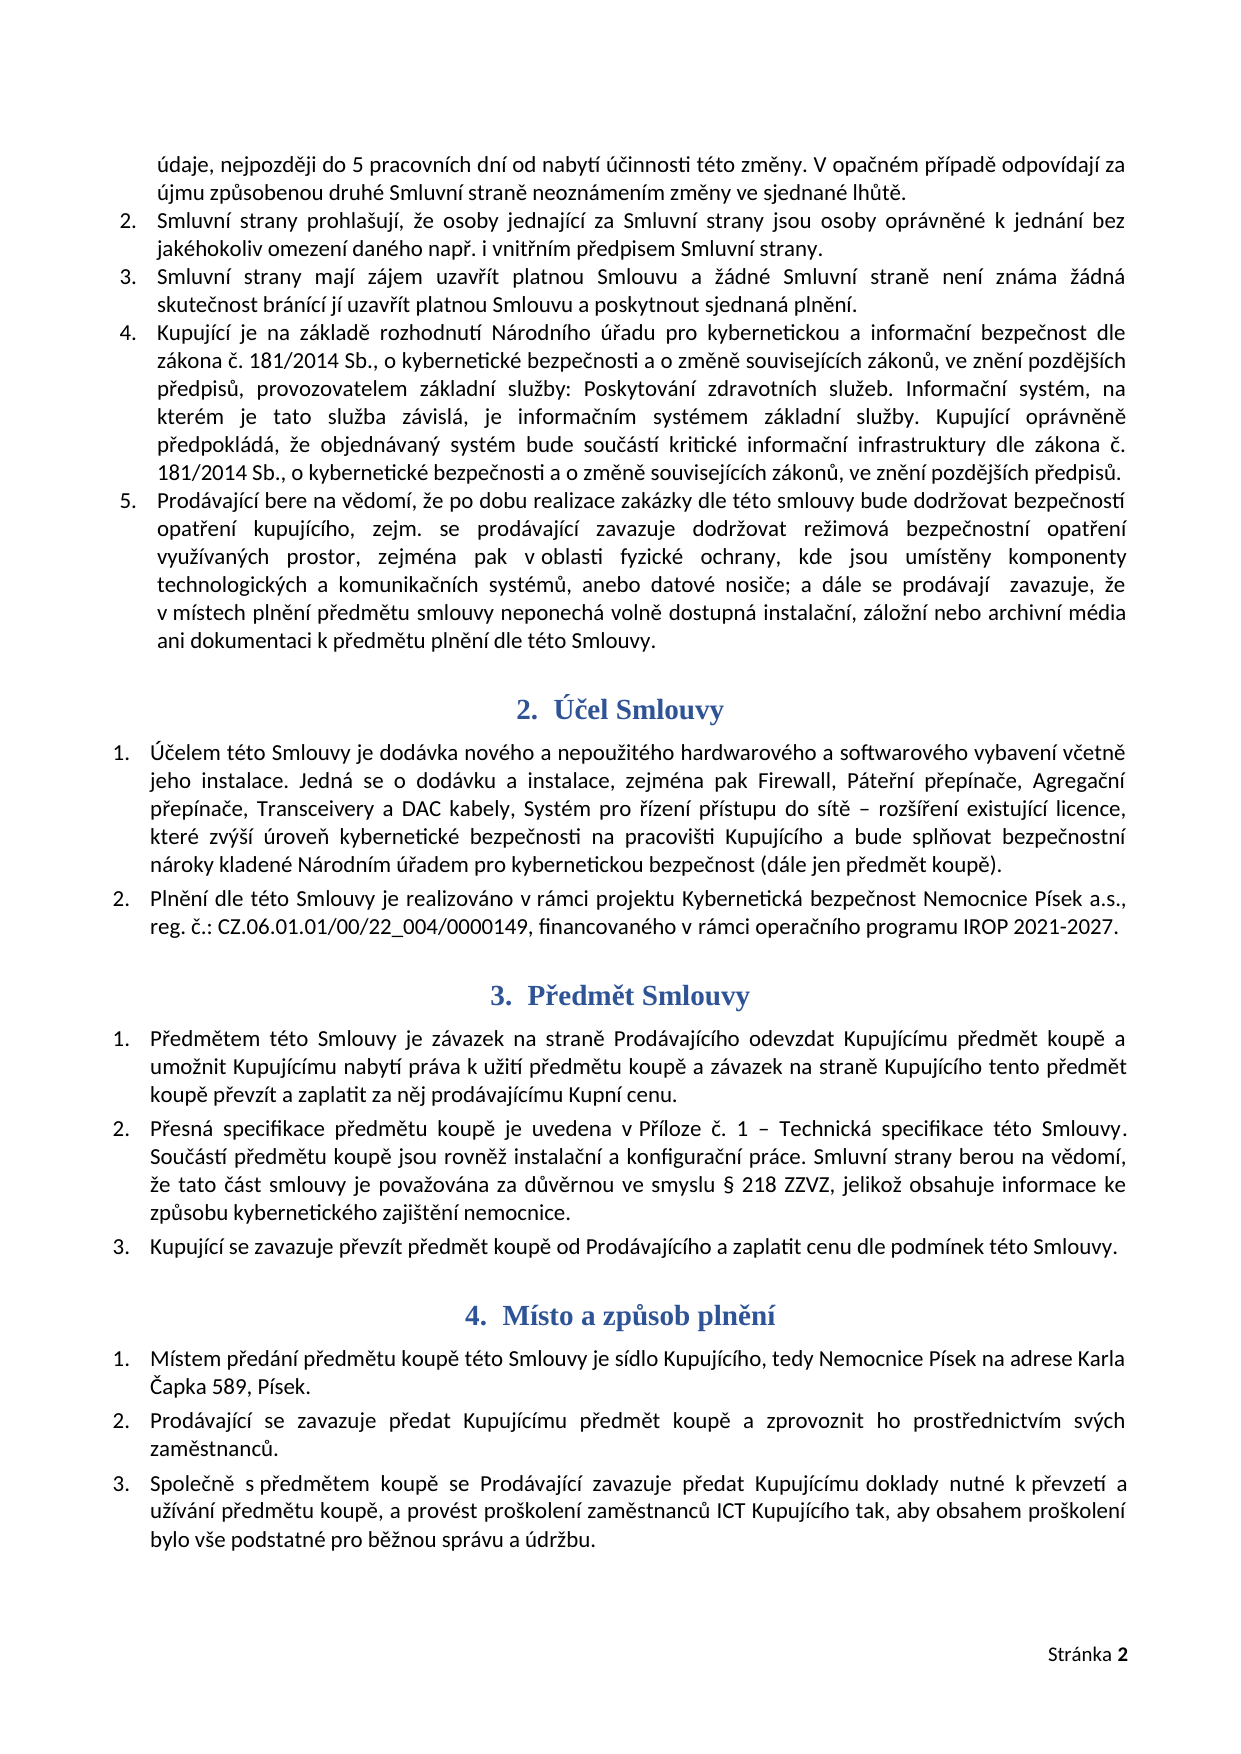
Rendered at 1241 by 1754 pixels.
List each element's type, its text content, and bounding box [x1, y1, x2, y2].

subtitle Místo a způsob plnění [112, 1298, 1128, 1332]
list Společně s předmětem koupě se Prodávající zavazuje předat Kupujícímu doklady nutné k převzetí a užívání předmětu koupě, a provést proškolení zaměstnanců ICT Kupujícího tak, aby obsahem proškolení bylo vše podstatné pro běžnou správu a údržbu. [112, 1469, 1128, 1553]
list Smluvní strany prohlašují, že osoby jednající za Smluvní strany jsou osoby oprávněné k jednání bez jakéhokoliv omezení daného např. i vnitřním předpisem Smluvní strany. [119, 206, 1128, 262]
list Plnění dle této Smlouvy je realizováno v rámci projektu Kybernetická bezpečnost Nemocnice Písek a.s., reg. č.: CZ.06.01.01/00/22_004/0000149, financovaného v rámci operačního programu IROP 2021-2027. [112, 884, 1128, 940]
list Kupující se zavazuje převzít předmět koupě od Prodávajícího a zaplatit cenu dle podmínek této Smlouvy. [112, 1232, 1128, 1261]
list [119, 150, 1128, 206]
list Smluvní strany mají zájem uzavřít platnou Smlouvu a žádné Smluvní straně není známa žádná skutečnost bránící jí uzavřít platnou Smlouvu a poskytnout sjednaná plnění. [119, 262, 1128, 318]
list Prodávající bere na vědomí, že po dobu realizace zakázky dle této smlouvy bude dodržovat bezpečností opatření kupujícího, zejm. se prodávající zavazuje dodržovat režimová bezpečnostní opatření využívaných prostor, zejména pak v oblasti fyzické ochrany, kde jsou umístěny komponenty technologických a komunikačních systémů, anebo datové nosiče; a dále se prodávají zavazuje, že v místech plnění předmětu smlouvy neponechá volně dostupná instalační, záložní nebo archivní média ani dokumentaci k předmětu plnění dle této Smlouvy. [119, 486, 1128, 654]
list Předmětem této Smlouvy je závazek na straně Prodávajícího odevzdat Kupujícímu předmět koupě a umožnit Kupujícímu nabytí práva k užití předmětu koupě a závazek na straně Kupujícího tento předmět koupě převzít a zaplatit za něj prodávajícímu Kupní cenu. [112, 1024, 1128, 1108]
list Místem předání předmětu koupě této Smlouvy je sídlo Kupujícího, tedy Nemocnice Písek na adrese Karla Čapka 589, Písek. [112, 1344, 1128, 1400]
list Kupující je na základě rozhodnutí Národního úřadu pro kybernetickou a informační bezpečnost dle zákona č. 181/2014 Sb., o kybernetické bezpečnosti a o změně souvisejících zákonů, ve znění pozdějších předpisů, provozovatelem základní služby: Poskytování zdravotních služeb. Informační systém, na kterém je tato služba závislá, je informačním systémem základní služby. Kupující oprávněně předpokládá, že objednávaný systém bude součástí kritické informační infrastruktury dle zákona č. 181/2014 Sb., o kybernetické bezpečnosti a o změně souvisejících zákonů, ve znění pozdějších předpisů. [119, 318, 1128, 486]
list Prodávající se zavazuje předat Kupujícímu předmět koupě a zprovoznit ho prostřednictvím svých zaměstnanců. [112, 1406, 1128, 1462]
subtitle Účel Smlouvy [112, 692, 1128, 725]
subtitle Předmět Smlouvy [112, 978, 1128, 1011]
list Účelem této Smlouvy je dodávka nového a nepoužitého hardwarového a softwarového vybavení včetně jeho instalace. Jedná se o dodávku a instalace, zejména pak Firewall, Páteřní přepínače, Agregační přepínače, Transceivery a DAC kabely, Systém pro řízení přístupu do sítě – rozšíření existující licence, které zvýší úroveň kybernetické bezpečnosti na pracovišti Kupujícího a bude splňovat bezpečnostní nároky kladené Národním úřadem pro kybernetickou bezpečnost (dále jen předmět koupě). [112, 738, 1128, 878]
list Přesná specifikace předmětu koupě je uvedena v Příloze č. 1 – Technická specifikace této Smlouvy. Součástí předmětu koupě jsou rovněž instalační a konfigurační práce. Smluvní strany berou na vědomí, že tato část smlouvy je považována za důvěrnou ve smyslu § 218 ZZVZ, jelikož obsahuje informace ke způsobu kybernetického zajištění nemocnice. [112, 1114, 1128, 1226]
